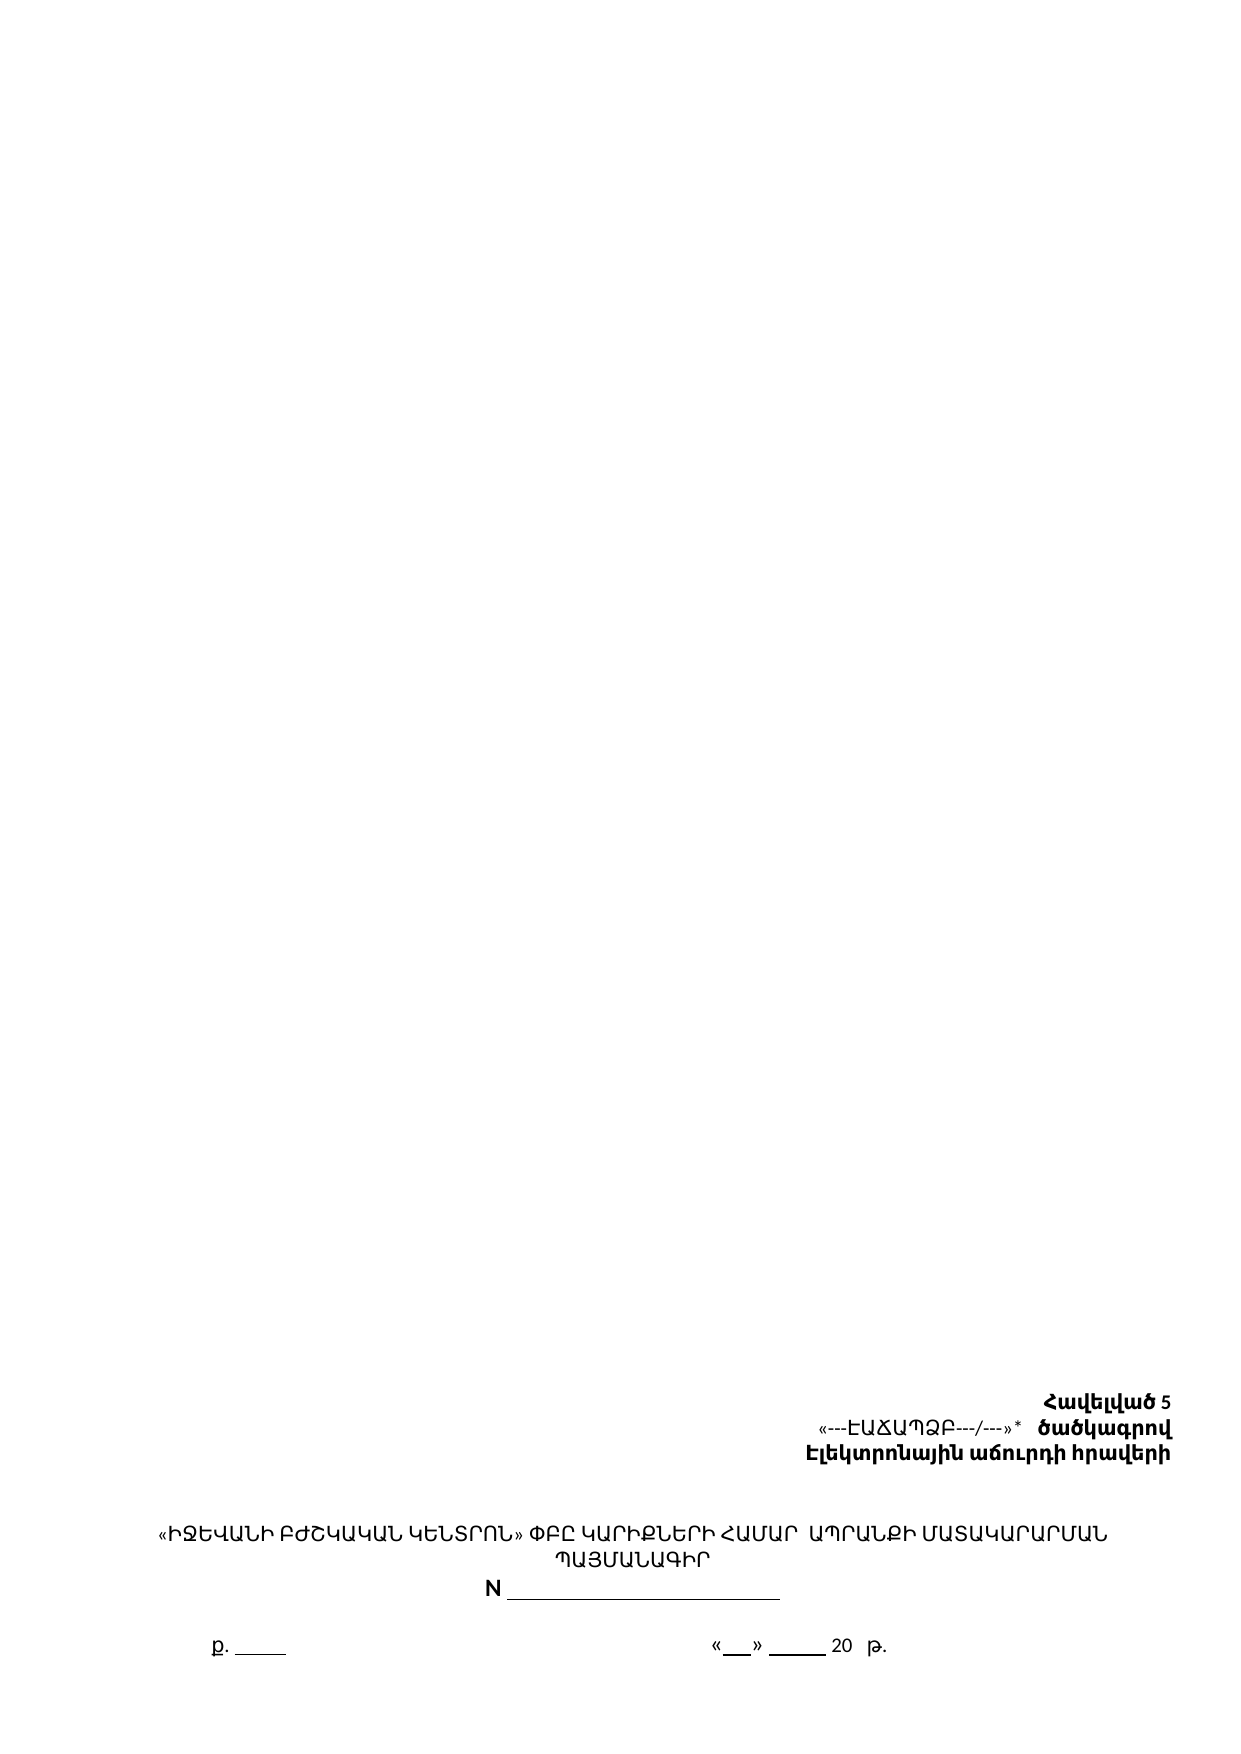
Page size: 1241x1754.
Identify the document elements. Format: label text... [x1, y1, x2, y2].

text Էլեկտրոնային աճուրդի հրավերի [94, 1440, 1171, 1466]
text Հավելված 5 [94, 1389, 1171, 1415]
text N [79, 1572, 1171, 1603]
text ք. « » 20 թ. [94, 1628, 1171, 1659]
text ՊԱՅՄԱՆԱԳԻՐ [79, 1547, 1171, 1572]
text «ԻՋԵՎԱՆԻ ԲԺՇԿԱԿԱՆ ԿԵՆՏՐՈՆ» ՓԲԸ ԿԱՐԻՔՆԵՐԻ ՀԱՄԱՐ ԱՊՐԱՆՔԻ ՄԱՏԱԿԱՐԱՐՄԱՆ [79, 1522, 1171, 1547]
text «---ԷԱՃԱՊՁԲ---/---»* ծածկագրով [94, 1415, 1171, 1440]
